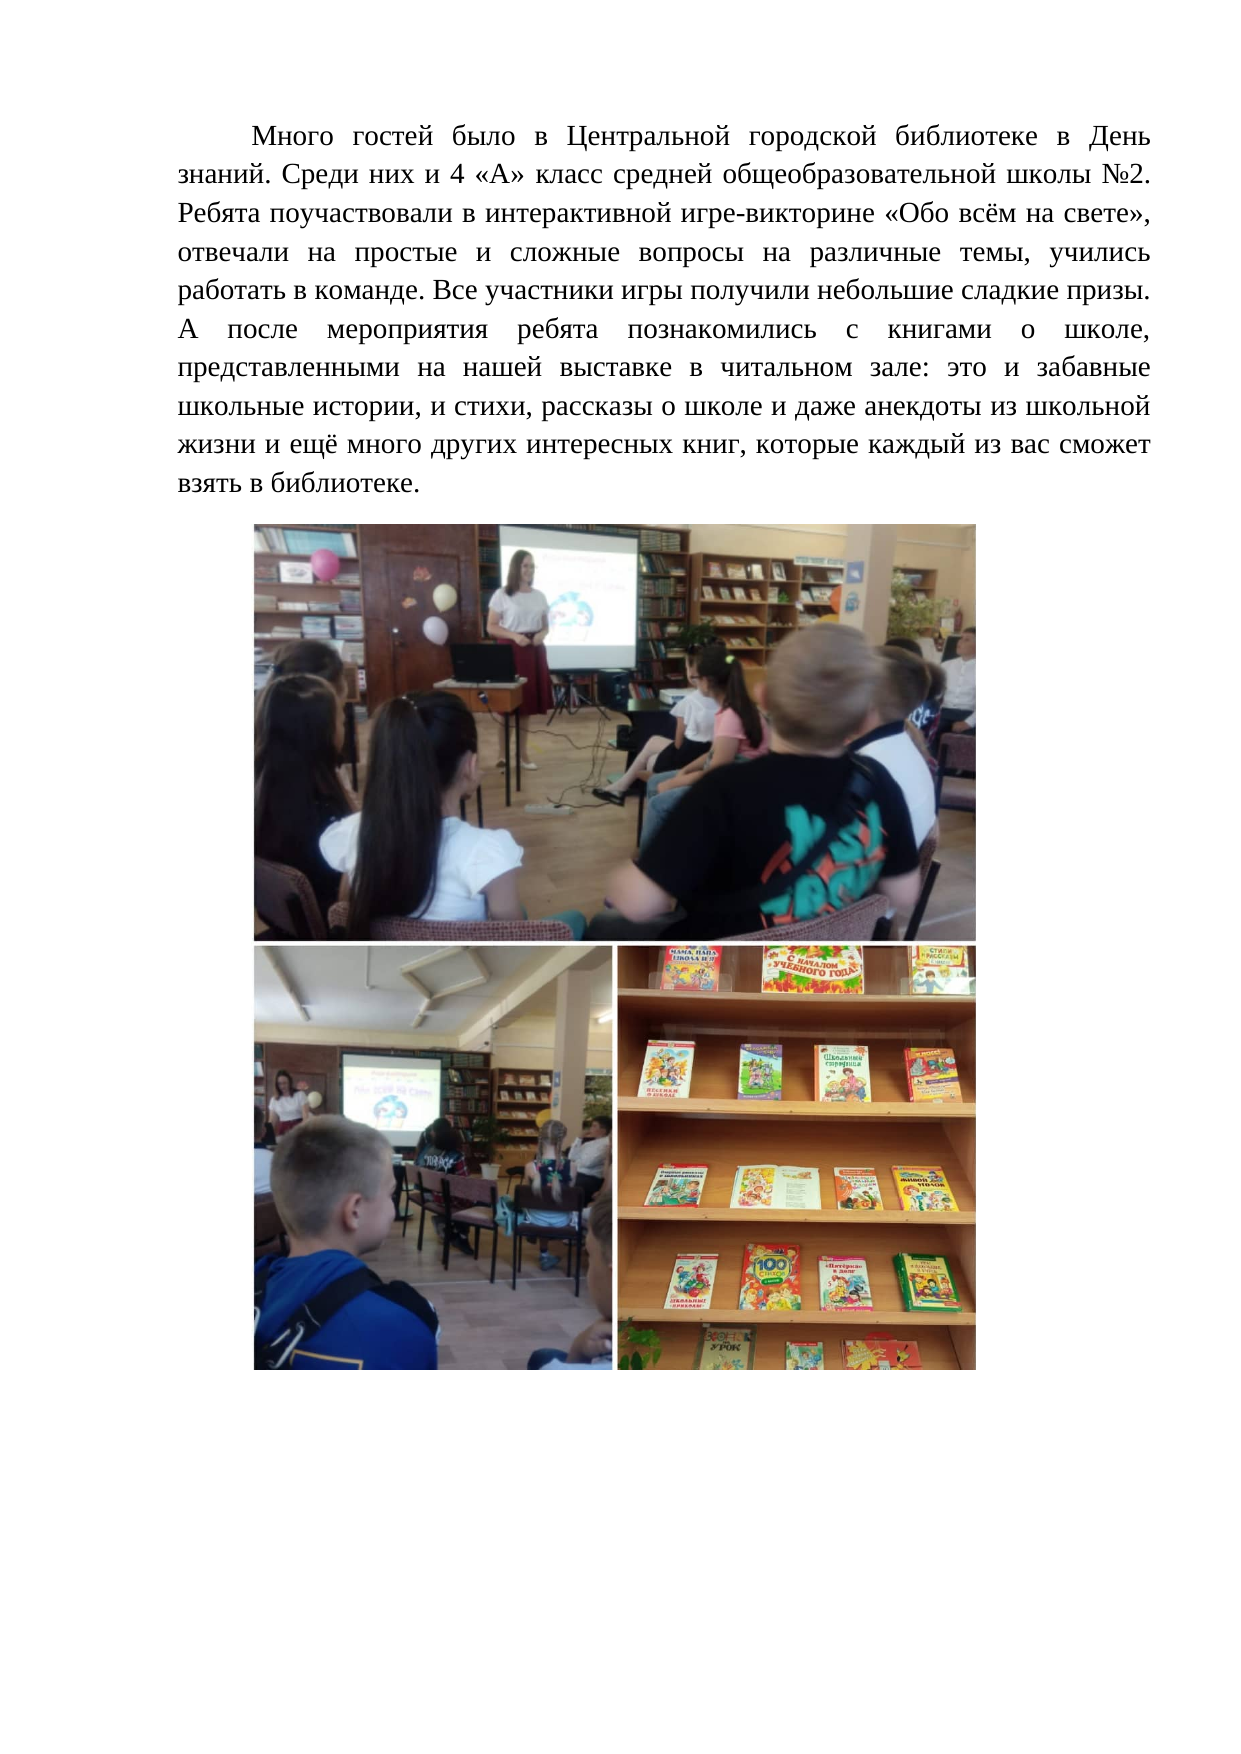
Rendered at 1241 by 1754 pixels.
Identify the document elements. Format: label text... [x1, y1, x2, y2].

picture [251, 524, 977, 1370]
text Много гостей было в Центральной городской библиотеке в День знаний. Среди них и 4 «А» класс средней общеобразовательной школы №2. Ребята поучаствовали в интерактивной игре-викторине «Обо всём на свете», отвечали на простые и сложные вопросы на различные темы, учились работать в команде. Все участники игры получили небольшие сладкие призы. А после мероприятия ребята познакомились с книгами о школе, представленными на нашей выставке в читальном зале: это и забавные школьные истории, и стихи, рассказы о школе и даже анекдоты из школьной жизни и ещё много других интересных книг, которые каждый из вас сможет взять в библиотеке. [177, 118, 1152, 498]
